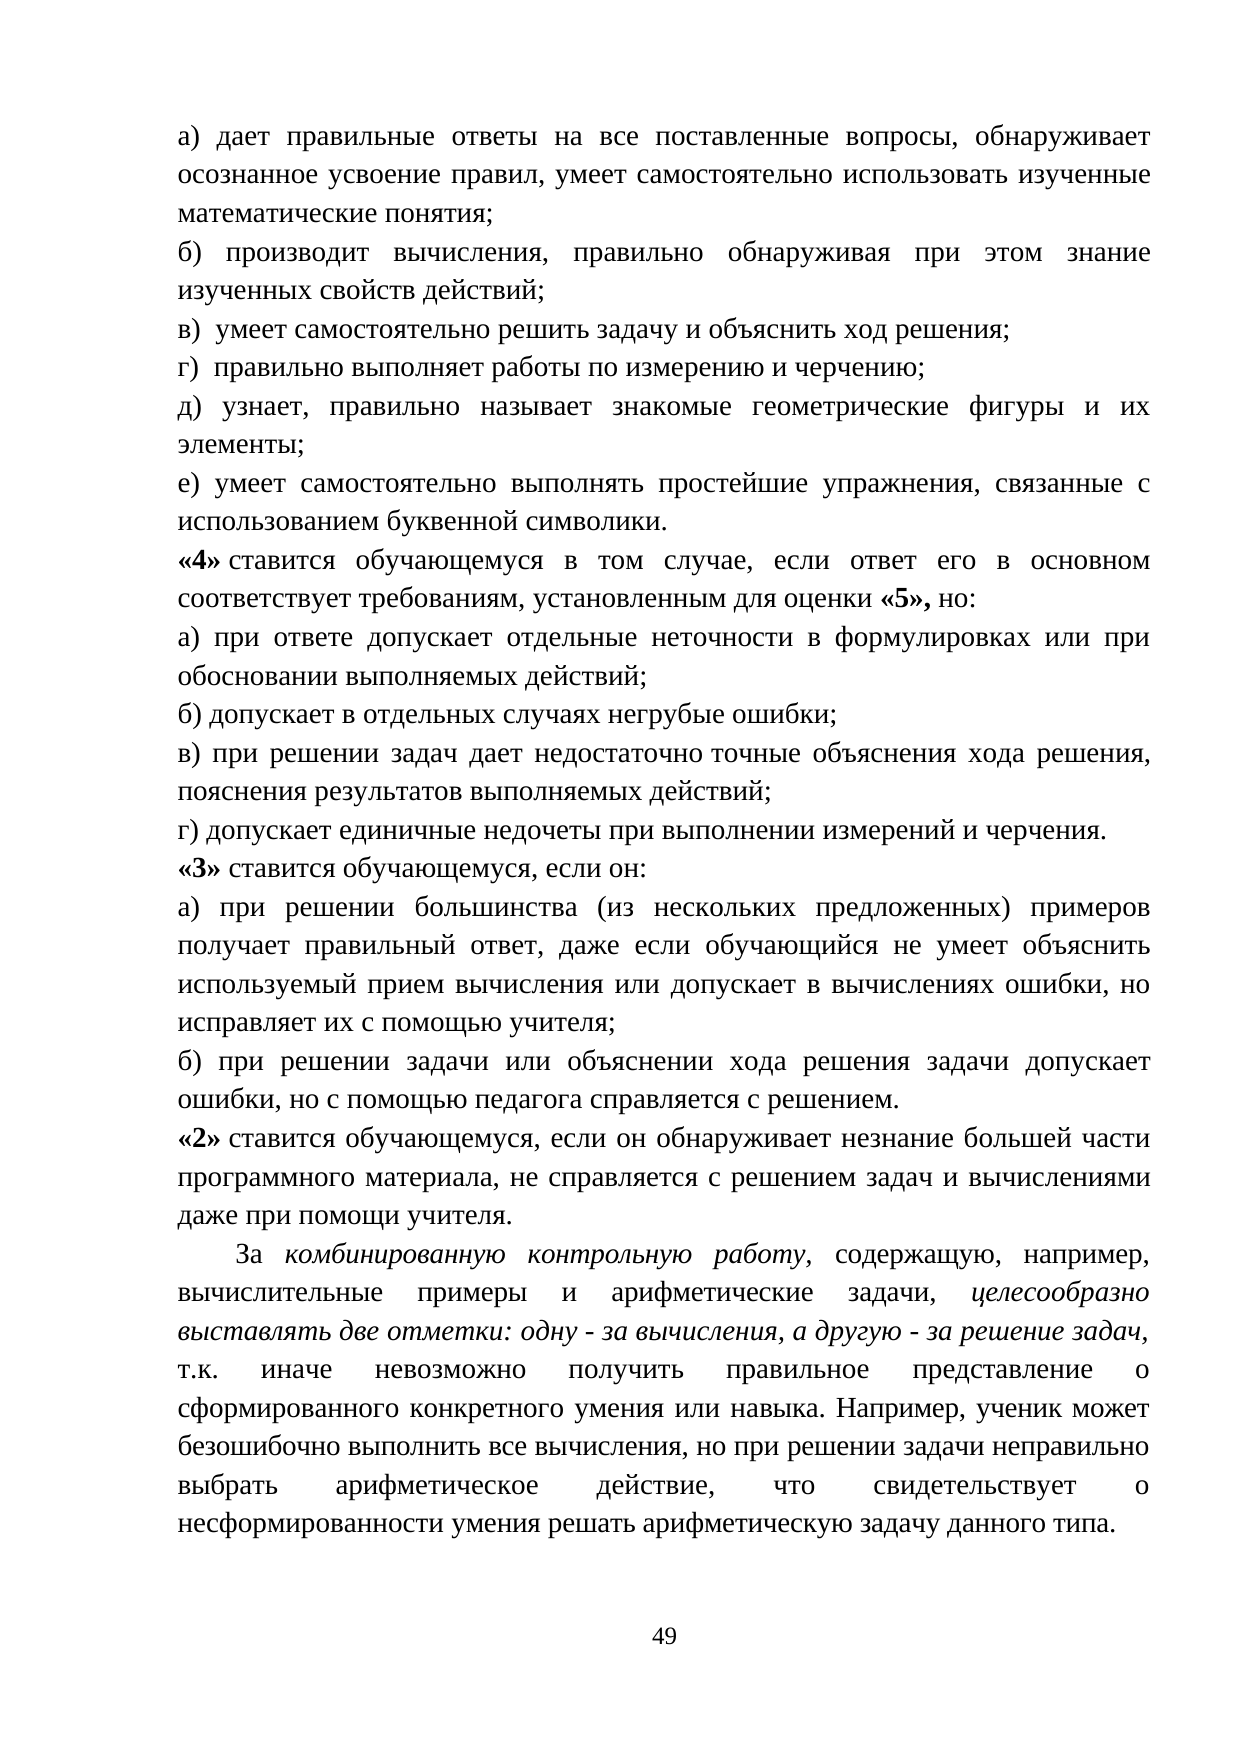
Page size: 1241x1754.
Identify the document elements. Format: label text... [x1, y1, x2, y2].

text б) производит вычисления, правильно обнаруживая при этом знание изученных свойств действий; [177, 234, 1152, 306]
text а) дает правильные ответы на все поставленные вопросы, обнаруживает осознанное усвоение правил, умеет самостоятельно использовать изученные математические понятия; [177, 118, 1152, 229]
text е) умеет самостоятельно выполнять простейшие упражнения, связанные с использованием буквенной символики. [177, 465, 1152, 537]
text г) правильно выполняет работы по измерению и черчению; [177, 349, 1152, 383]
text б) при решении задачи или объяснении хода решения задачи допускает ошибки, но с помощью педагога справляется с решением. [177, 1043, 1152, 1115]
text За комбинированную контрольную работу, содержащую, например, вычислительные примеры и арифметические задачи, целесообразно выставлять две отметки: одну - за вычисления, а другую - за решение задач, т.к. иначе невозможно получить правильное представление о сформированного конкретного умения или навыка. Например, ученик может безошибочно выполнить все вычисления, но при решении задачи неправильно выбрать арифметическое действие, что свидетельствует о несформированности умения решать арифметическую задачу данного типа. [177, 1236, 1149, 1539]
text в) умеет самостоятельно решить задачу и объяснить ход решения; [177, 311, 1152, 344]
text «3» ставится обучающемуся, если он: [177, 850, 1152, 884]
text б) допускает в отдельных случаях негрубые ошибки; [177, 696, 1152, 730]
text д) узнает, правильно называет знакомые геометрические фигуры и их элементы; [177, 388, 1152, 460]
text г) допускает единичные недочеты при выполнении измерений и черчения. [177, 812, 1152, 845]
text а) при решении большинства (из нескольких предложенных) примеров получает правильный ответ, даже если обучающийся не умеет объяснить используемый прием вычисления или допускает в вычислениях ошибки, но исправляет их с помощью учителя; [177, 889, 1152, 1038]
text «4» ставится обучающемуся в том случае, если ответ его в основном соответствует требованиям, установленным для оценки «5», но: [177, 542, 1152, 614]
text «2» ставится обучающемуся, если он обнаруживает незнание большей части программного материала, не справляется с решением задач и вычислениями даже при помощи учителя. [177, 1120, 1152, 1231]
text а) при ответе допускает отдельные неточности в формулировках или при обосновании выполняемых действий; [177, 619, 1152, 691]
text в) при решении задач дает недостаточно точные объяснения хода решения, пояснения результатов выполняемых действий; [177, 735, 1152, 807]
